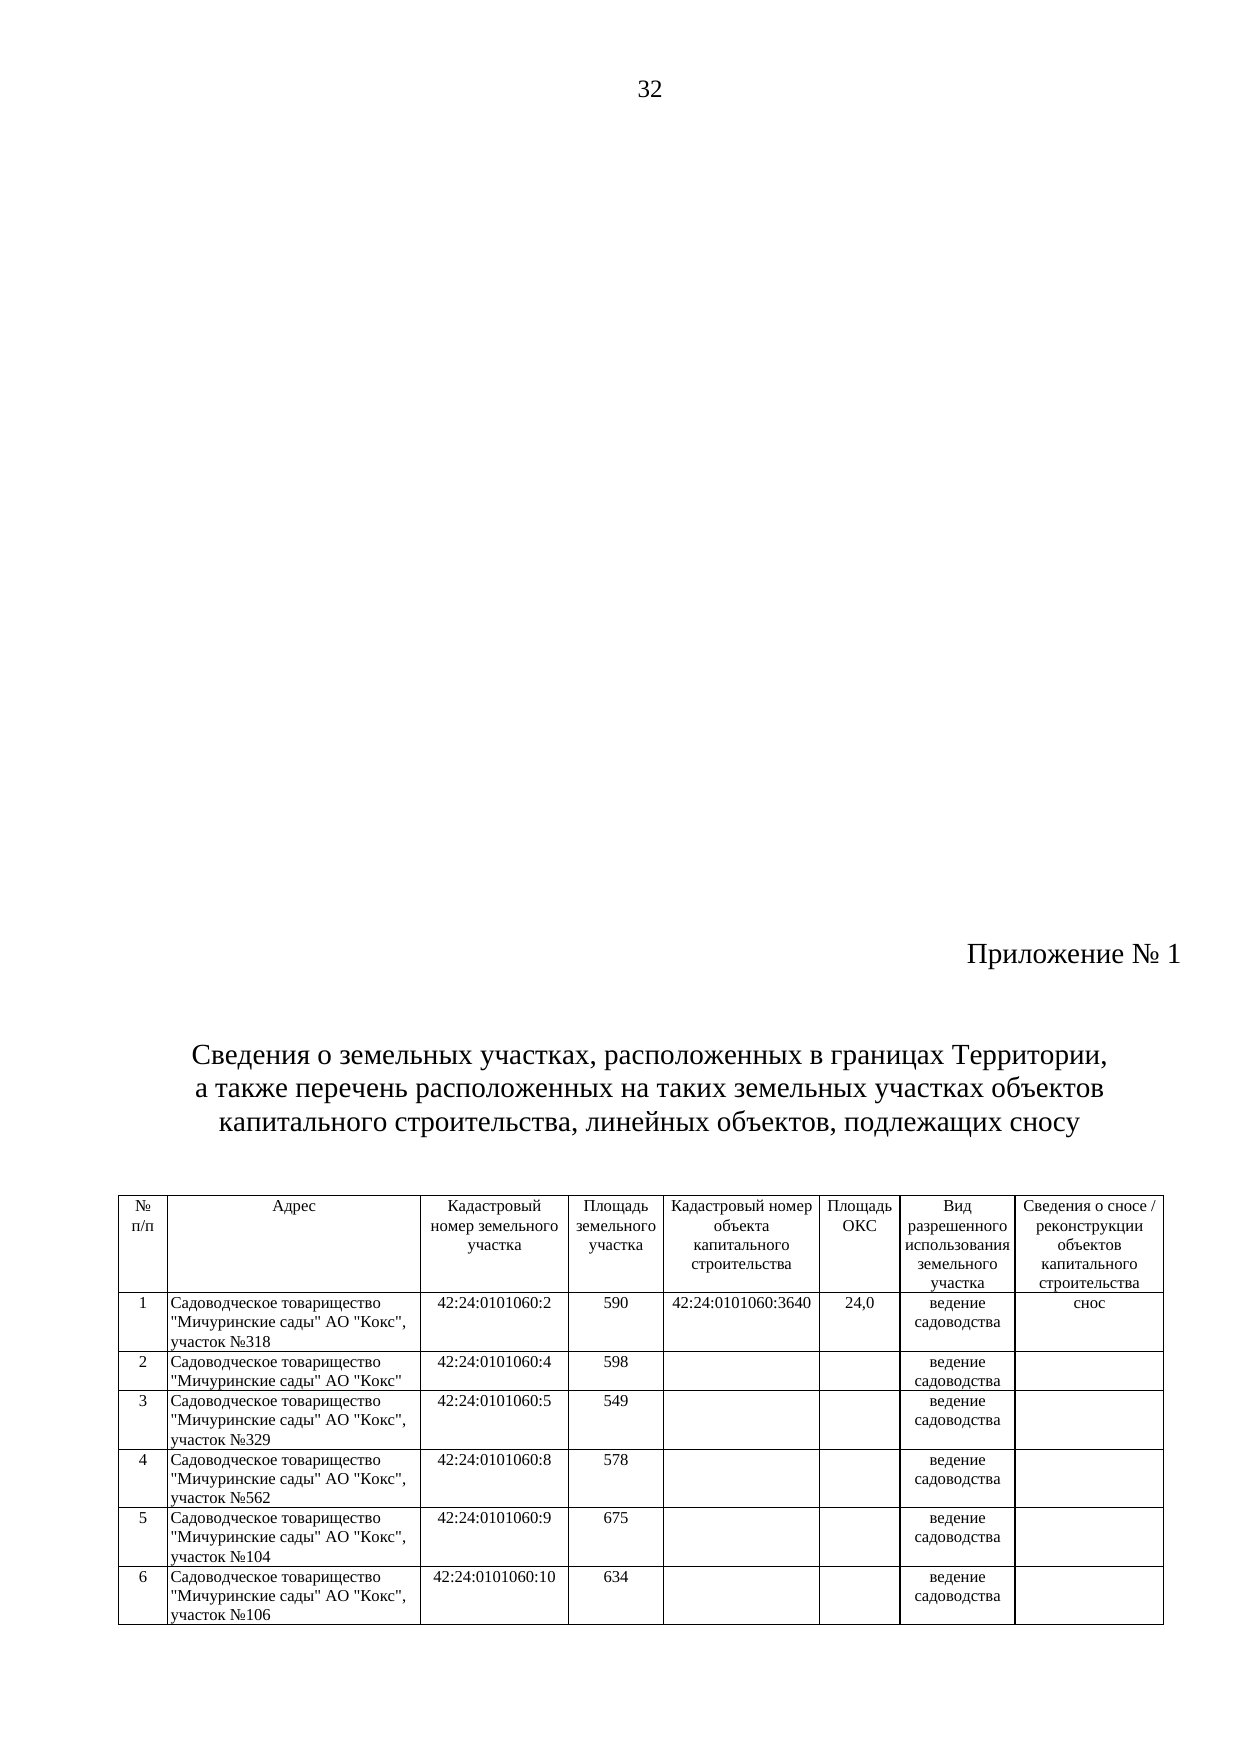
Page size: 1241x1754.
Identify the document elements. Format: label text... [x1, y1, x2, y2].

table_cell 6 [119, 1567, 167, 1624]
table_cell 675 [569, 1508, 663, 1566]
table_cell ведение садоводства [901, 1352, 1014, 1390]
table_cell Садоводческое товарищество "Мичуринские сады" АО "Кокс", участок №318 [168, 1293, 420, 1351]
table_cell [1016, 1450, 1163, 1507]
table_cell [664, 1508, 819, 1566]
table_cell ведение садоводства [901, 1293, 1014, 1351]
table_cell [820, 1567, 899, 1624]
table_cell снос [1016, 1293, 1163, 1351]
table_cell 42:24:0101060:5 [421, 1391, 568, 1448]
table_cell [1016, 1567, 1163, 1624]
table_cell [820, 1450, 899, 1507]
table_cell [1016, 1508, 1163, 1566]
table_cell 4 [119, 1450, 167, 1507]
table_cell 590 [569, 1293, 663, 1351]
table_cell Садоводческое товарищество "Мичуринские сады" АО "Кокс", участок №106 [168, 1567, 420, 1624]
table_cell 24,0 [820, 1293, 899, 1351]
table_cell 1 [119, 1293, 167, 1351]
table_header Площадь земельного участка [569, 1196, 663, 1292]
table_cell ведение садоводства [901, 1508, 1014, 1566]
table_header Площадь ОКС [820, 1196, 899, 1292]
table_cell Садоводческое товарищество "Мичуринские сады" АО "Кокс", участок №562 [168, 1450, 420, 1507]
table_cell 3 [119, 1391, 167, 1448]
table_cell 578 [569, 1450, 663, 1507]
text Сведения о земельных участках, расположенных в границах Территории, [118, 1037, 1181, 1071]
table_cell 42:24:0101060:3640 [664, 1293, 819, 1351]
table_header Вид разрешенного использования земельного участка [901, 1196, 1014, 1292]
table_cell [664, 1450, 819, 1507]
table_cell 42:24:0101060:4 [421, 1352, 568, 1390]
table_cell Садоводческое товарищество "Мичуринские сады" АО "Кокс" [168, 1352, 420, 1390]
table_cell [1016, 1352, 1163, 1390]
table_cell 634 [569, 1567, 663, 1624]
table_cell ведение садоводства [901, 1567, 1014, 1624]
table_header Кадастровый номер объекта капитального строительства [664, 1196, 819, 1292]
table_cell [664, 1567, 819, 1624]
table_cell [664, 1391, 819, 1448]
table_cell 42:24:0101060:8 [421, 1450, 568, 1507]
table_cell [820, 1508, 899, 1566]
table_cell Садоводческое товарищество "Мичуринские сады" АО "Кокс", участок №104 [168, 1508, 420, 1566]
table_cell 42:24:0101060:9 [421, 1508, 568, 1566]
table_cell 549 [569, 1391, 663, 1448]
table_cell ведение садоводства [901, 1450, 1014, 1507]
table_header Сведения о сносе / реконструкции объектов капитального строительства [1016, 1196, 1163, 1292]
table_header Кадастровый номер земельного участка [421, 1196, 568, 1292]
table_cell [820, 1352, 899, 1390]
table_cell [820, 1391, 899, 1448]
table_header № п/п [119, 1196, 167, 1292]
table_cell 2 [119, 1352, 167, 1390]
table_cell Садоводческое товарищество "Мичуринские сады" АО "Кокс", участок №329 [168, 1391, 420, 1448]
table_cell [664, 1352, 819, 1390]
table_cell [1016, 1391, 1163, 1448]
table_cell ведение садоводства [901, 1391, 1014, 1448]
table_cell 42:24:0101060:2 [421, 1293, 568, 1351]
table_cell 42:24:0101060:10 [421, 1567, 568, 1624]
table_cell 5 [119, 1508, 167, 1566]
text а также перечень расположенных на таких земельных участках объектов капитального строительства, линейных объектов, подлежащих сносу [118, 1071, 1181, 1138]
table_cell 598 [569, 1352, 663, 1390]
text Приложение № 1 [118, 936, 1181, 970]
table_header Адрес [168, 1196, 420, 1292]
